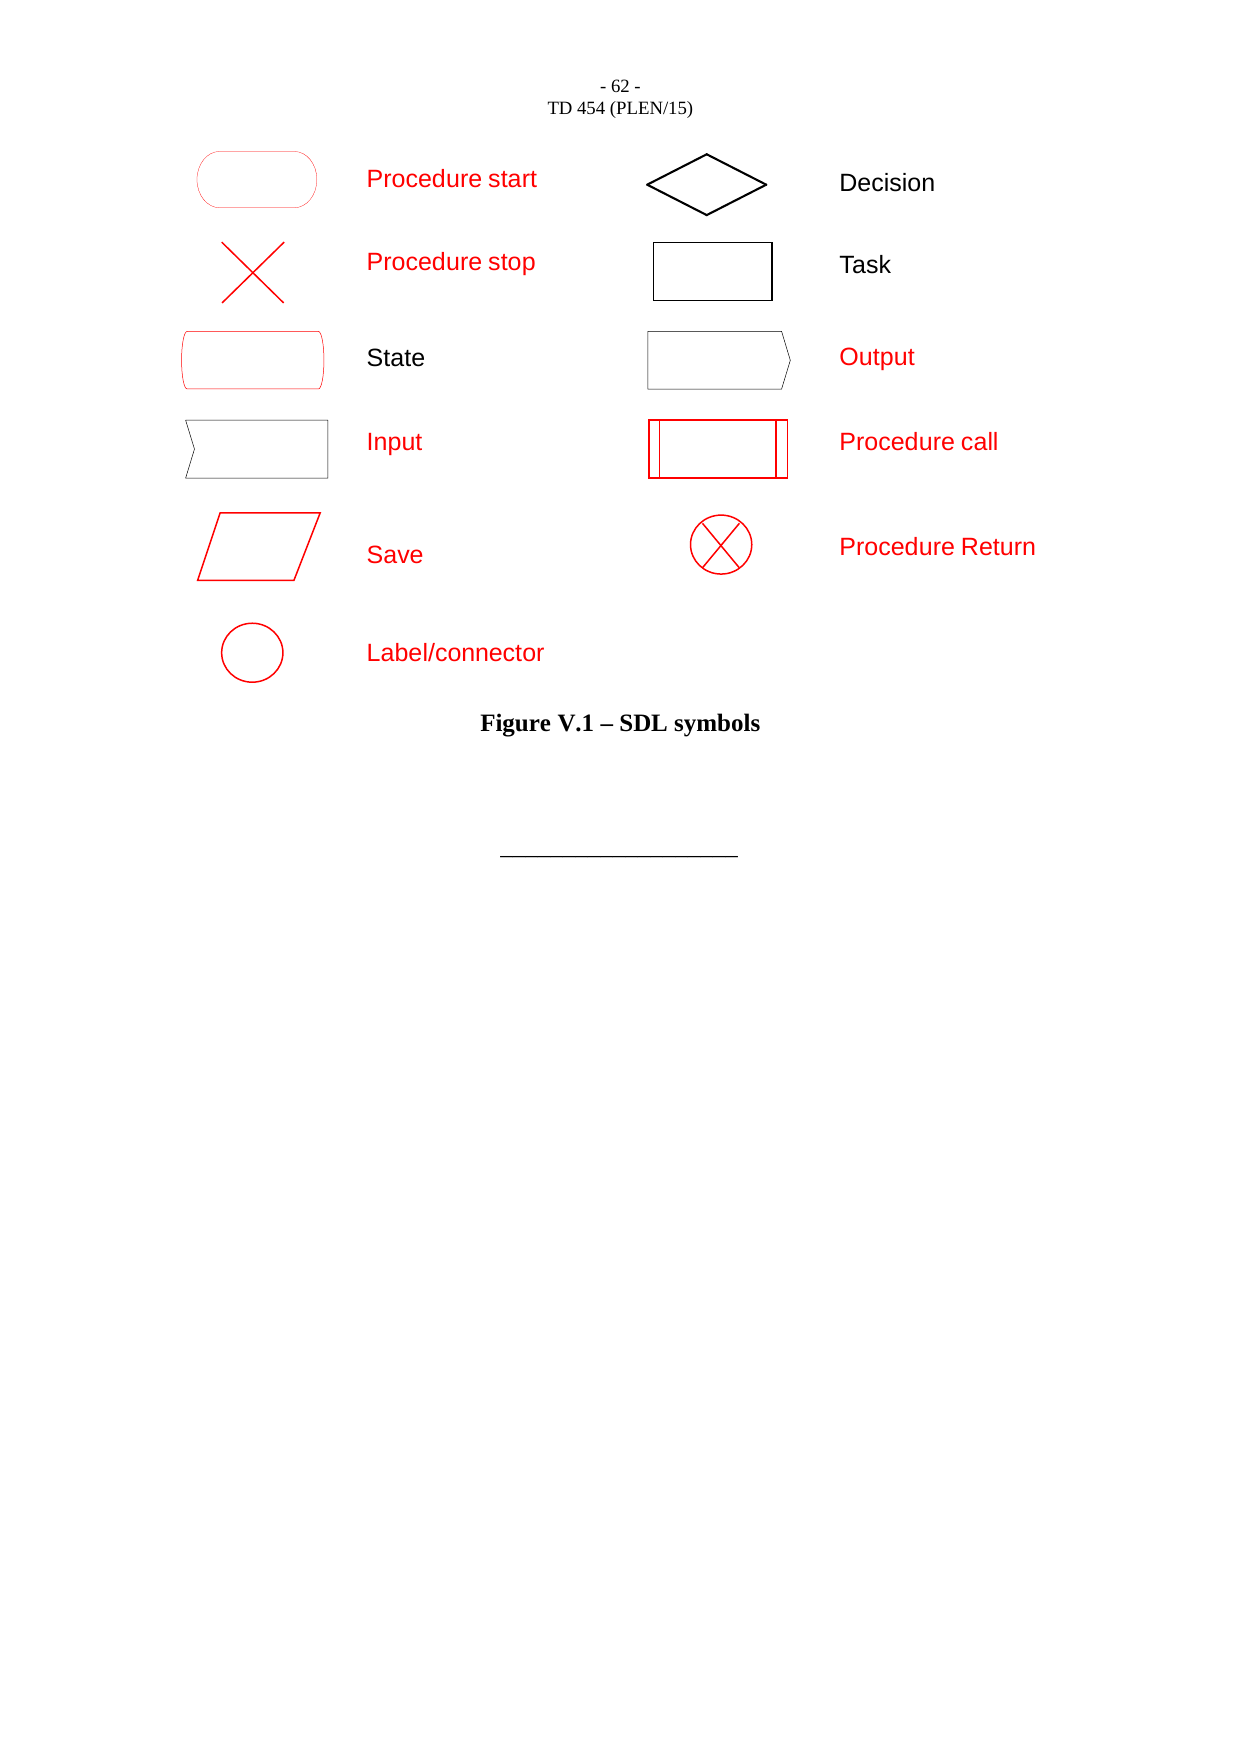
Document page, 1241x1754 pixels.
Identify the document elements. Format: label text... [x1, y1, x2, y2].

title Figure V.1 – SDL symbols [118, 708, 1122, 736]
text ___________________ [118, 831, 1122, 860]
